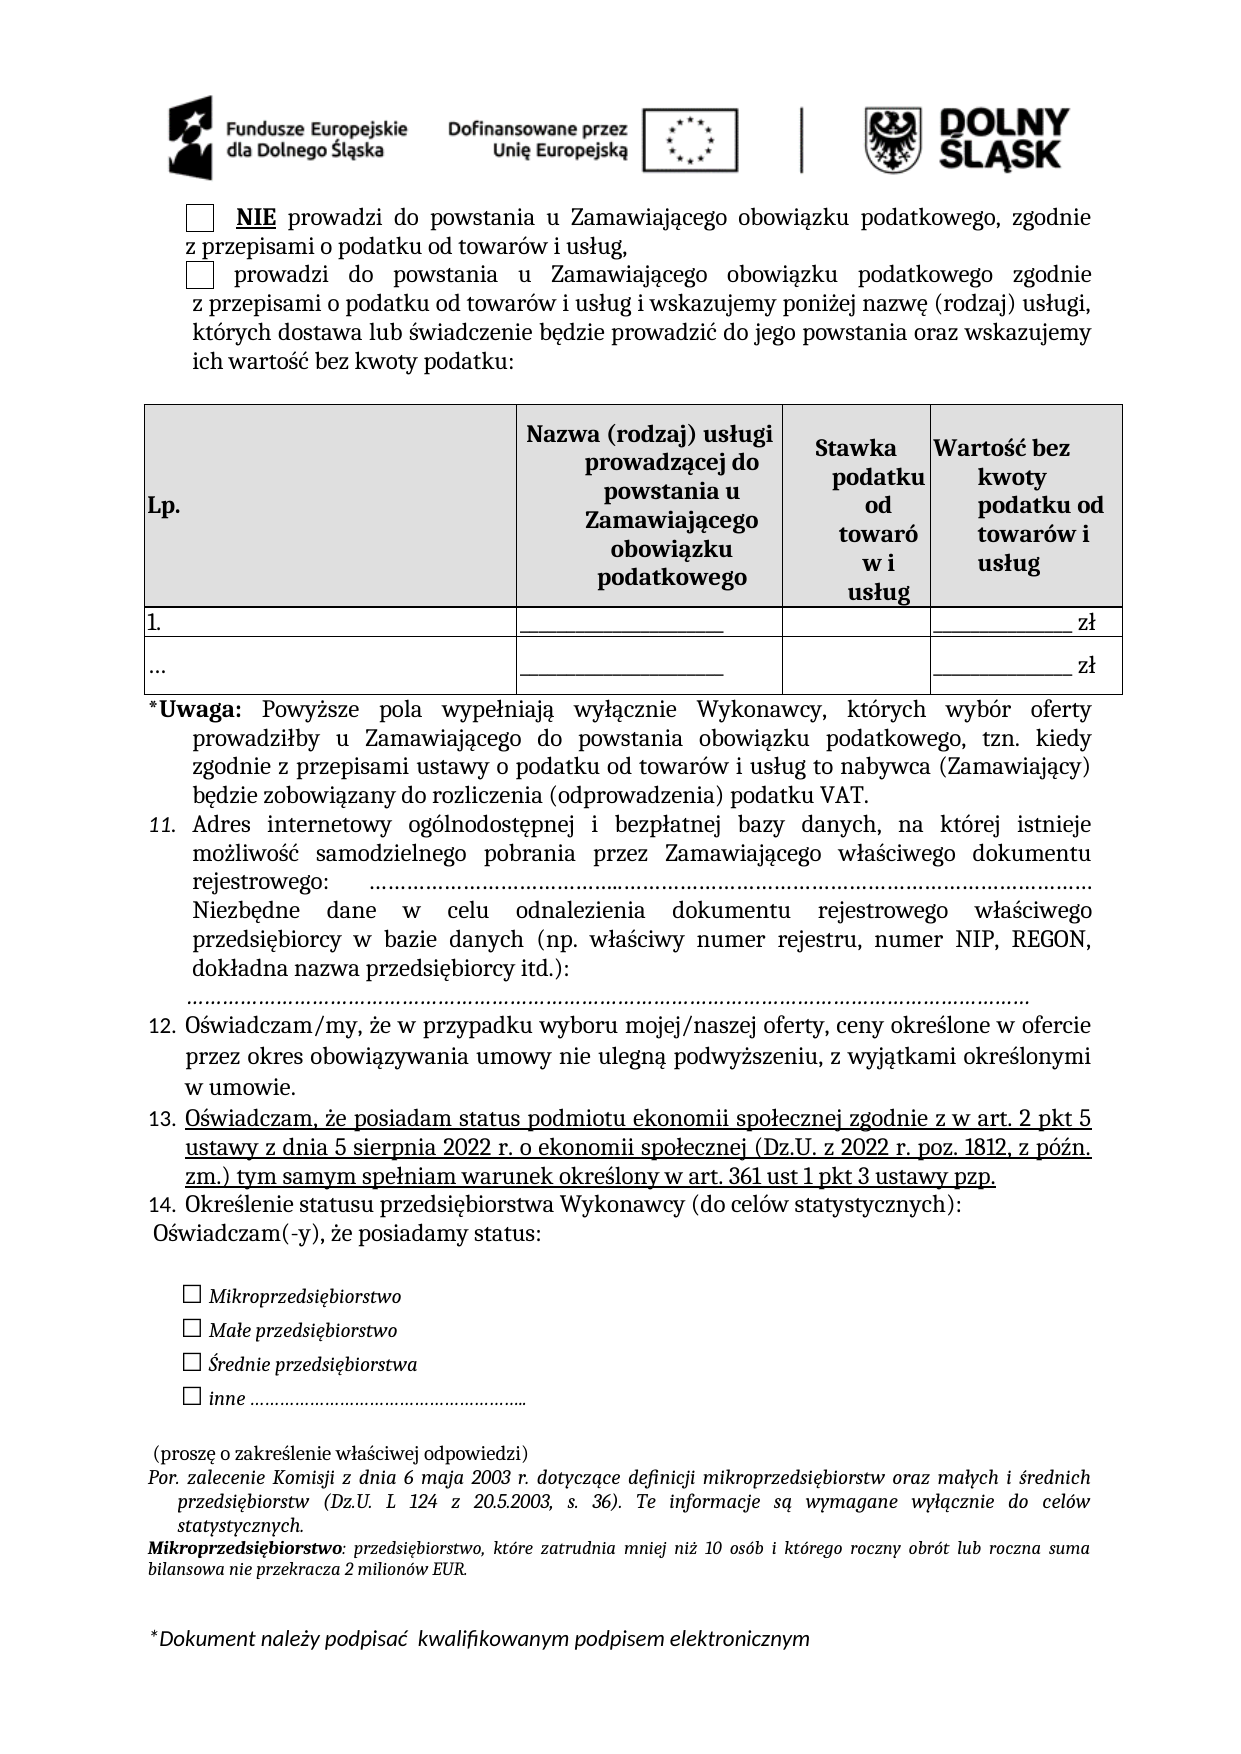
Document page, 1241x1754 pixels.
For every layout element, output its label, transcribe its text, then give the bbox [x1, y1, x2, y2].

text Oświadczam(-y), że posiadamy status: [148, 1219, 1093, 1248]
list Oświadczam, że posiadam status podmiotu ekonomii społecznej zgodnie z w art. 2 pkt 5 ustawy z dnia 5 sierpnia 2022 r. o ekonomii społecznej (Dz.U. z 2022 r. poz. 1812, z późn. zm.) tym samym spełniam warunek określony w art. 361 ust 1 pkt 3 ustawy pzp. [148, 1104, 1093, 1190]
text *Uwaga: Powyższe pola wypełniają wyłącznie Wykonawcy, których wybór oferty prowadziłby u Zamawiającego do powstania obowiązku podatkowego, tzn. kiedy zgodnie z przepisami ustawy o podatku od towarów i usług to nabywca (Zamawiający) będzie zobowiązany do rozliczenia (odprowadzenia) podatku VAT. [148, 695, 1093, 810]
table_header Wartość bez kwoty podatku od towarów i usług [931, 405, 1122, 606]
text ☐ Małe przedsiębiorstwo [148, 1311, 1093, 1345]
table_cell 1. [145, 608, 516, 636]
text NIE prowadzi do powstania u Zamawiającego obowiązku podatkowego, zgodnie z przepisami o podatku od towarów i usług, [185, 203, 1093, 260]
text Mikroprzedsiębiorstwo: przedsiębiorstwo, które zatrudnia mniej niż 10 osób i którego roczny obrót lub roczna suma bilansowa nie przekracza 2 milionów EUR. [148, 1537, 1093, 1581]
table_cell [783, 608, 930, 636]
table_cell ______________________ [517, 608, 782, 636]
table_cell … [145, 637, 516, 694]
picture [147, 73, 1093, 203]
text …………………………………………………………………………………………………………………………… [148, 982, 1093, 1011]
list Określenie statusu przedsiębiorstwa Wykonawcy (do celów statystycznych): [148, 1190, 1093, 1219]
text ☐ inne ……………………………………………….. [148, 1379, 1093, 1413]
table_header Nazwa (rodzaj) usługi prowadzącej do powstania u Zamawiającego obowiązku podatkowego [517, 405, 782, 606]
table_cell _______________ zł [931, 637, 1122, 694]
table_cell ______________________ [517, 637, 782, 694]
list Oświadczam/my, że w przypadku wyboru mojej/naszej oferty, ceny określone w ofercie przez okres obowiązywania umowy nie ulegną podwyższeniu, z wyjątkami określonymi w umowie. [148, 1011, 1093, 1102]
text (proszę o zakreślenie właściwej odpowiedzi) [148, 1442, 1093, 1466]
list Adres internetowy ogólnodostępnej i bezpłatnej bazy danych, na której istnieje możliwość samodzielnego pobrania przez Zamawiającego właściwego dokumentu rejestrowego: …………………………………..………………………………………………………………… Niezbędne dane w celu odnalezienia dokumentu rejestrowego właściwego przedsiębiorcy w bazie danych (np. właściwy numer rejestru, numer NIP, REGON, dokładna nazwa przedsiębiorcy itd.): [148, 810, 1093, 982]
table_header Lp. [145, 405, 516, 606]
table_header Stawka podatku od towarów i usług [783, 405, 930, 606]
text prowadzi do powstania u Zamawiającego obowiązku podatkowego zgodnie z przepisami o podatku od towarów i usług i wskazujemy poniżej nazwę (rodzaj) usługi, których dostawa lub świadczenie będzie prowadzić do jego powstania oraz wskazujemy ich wartość bez kwoty podatku: [185, 260, 1093, 375]
text Por. zalecenie Komisji z dnia 6 maja 2003 r. dotyczące definicji mikroprzedsiębiorstw oraz małych i średnich przedsiębiorstw (Dz.U. L 124 z 20.5.2003, s. 36). Te informacje są wymagane wyłącznie do celów statystycznych. [148, 1466, 1093, 1537]
text ☐ Mikroprzedsiębiorstwo [148, 1277, 1093, 1311]
table_cell _______________ zł [931, 608, 1122, 636]
text ☐ Średnie przedsiębiorstwa [148, 1345, 1093, 1379]
table_cell [783, 637, 930, 694]
